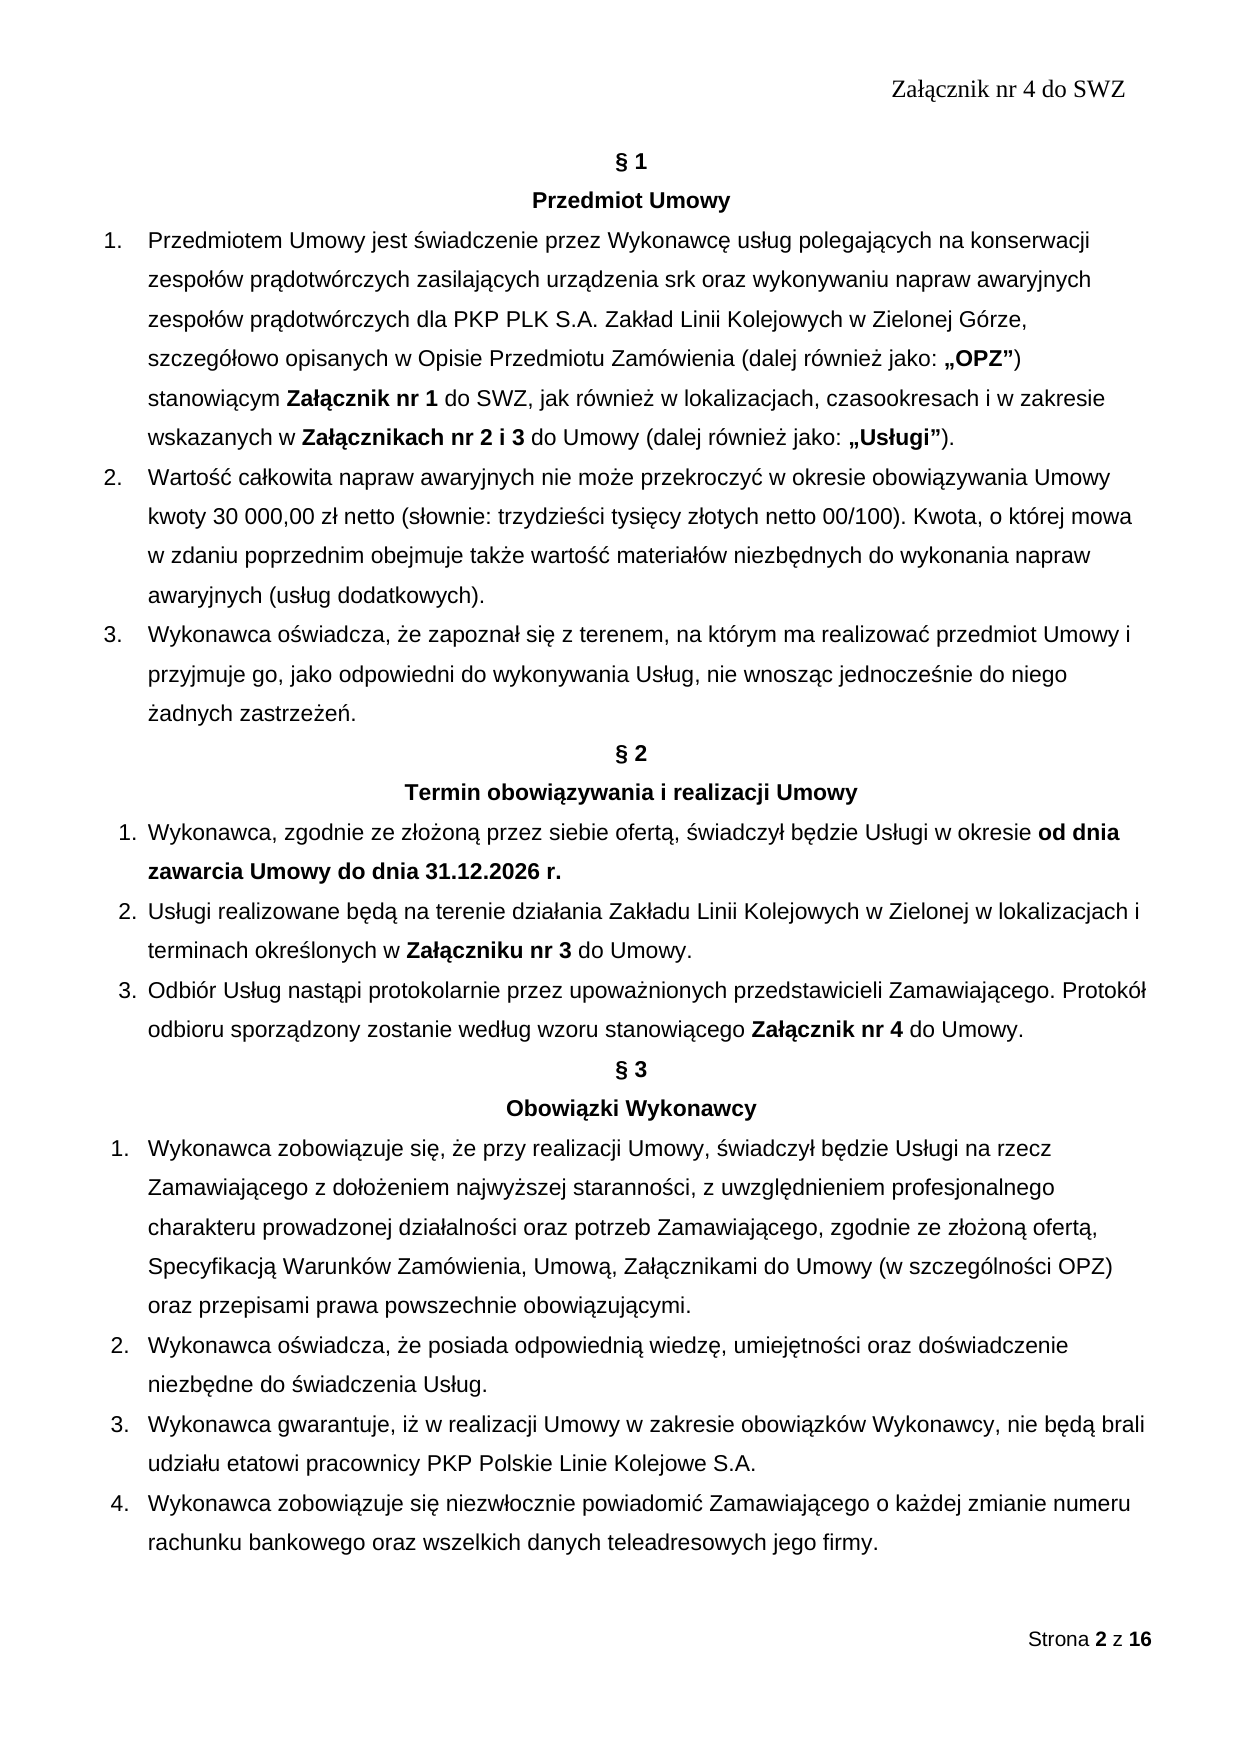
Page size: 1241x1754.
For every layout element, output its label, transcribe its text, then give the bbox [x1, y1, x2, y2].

list Wykonawca zobowiązuje się niezwłocznie powiadomić Zamawiającego o każdej zmianie numeru rachunku bankowego oraz wszelkich danych teleadresowych jego firmy. [110, 1490, 1152, 1556]
list Usługi realizowane będą na terenie działania Zakładu Linii Kolejowych w Zielonej w lokalizacjach i terminach określonych w Załączniku nr 3 do Umowy. [118, 898, 1152, 963]
text Obowiązki Wykonawcy [110, 1095, 1152, 1121]
text Przedmiot Umowy [110, 187, 1152, 213]
list Przedmiotem Umowy jest świadczenie przez Wykonawcę usług polegających na konserwacji zespołów prądotwórczych zasilających urządzenia srk oraz wykonywaniu napraw awaryjnych zespołów prądotwórczych dla PKP PLK S.A. Zakład Linii Kolejowych w Zielonej Górze, szczegółowo opisanych w Opisie Przedmiotu Zamówienia (dalej również jako: „OPZ”) stanowiącym Załącznik nr 1 do SWZ, jak również w lokalizacjach, czasookresach i w zakresie wskazanych w Załącznikach nr 2 i 3 do Umowy (dalej również jako: „Usługi”). [103, 227, 1152, 450]
list Wykonawca oświadcza, że zapoznał się z terenem, na którym ma realizować przedmiot Umowy i przyjmuje go, jako odpowiedni do wykonywania Usług, nie wnosząc jednocześnie do niego żadnych zastrzeżeń. [103, 621, 1152, 727]
list Odbiór Usług nastąpi protokolarnie przez upoważnionych przedstawicieli Zamawiającego. Protokół odbioru sporządzony zostanie według wzoru stanowiącego Załącznik nr 4 do Umowy. [118, 977, 1152, 1042]
list Termin obowiązywania i realizacji Umowy [110, 779, 1152, 806]
list Wykonawca, zgodnie ze złożoną przez siebie ofertą, świadczył będzie Usługi w okresie od dnia zawarcia Umowy do dnia 31.12.2026 r. [118, 819, 1152, 884]
text § 3 [110, 1056, 1152, 1082]
list § 2 [110, 740, 1152, 766]
list Wykonawca gwarantuje, iż w realizacji Umowy w zakresie obowiązków Wykonawcy, nie będą brali udziału etatowi pracownicy PKP Polskie Linie Kolejowe S.A. [110, 1411, 1152, 1477]
text § 1 [110, 148, 1152, 174]
list Wykonawca zobowiązuje się, że przy realizacji Umowy, świadczył będzie Usługi na rzecz Zamawiającego z dołożeniem najwyższej staranności, z uwzględnieniem profesjonalnego charakteru prowadzonej działalności oraz potrzeb Zamawiającego, zgodnie ze złożoną ofertą, Specyfikacją Warunków Zamówienia, Umową, Załącznikami do Umowy (w szczególności OPZ) oraz przepisami prawa powszechnie obowiązującymi. [110, 1134, 1152, 1319]
list Wykonawca oświadcza, że posiada odpowiednią wiedzę, umiejętności oraz doświadczenie niezbędne do świadczenia Usług. [110, 1332, 1152, 1398]
list Wartość całkowita napraw awaryjnych nie może przekroczyć w okresie obowiązywania Umowy kwoty 30 000,00 zł netto (słownie: trzydzieści tysięcy złotych netto 00/100). Kwota, o której mowa w zdaniu poprzednim obejmuje także wartość materiałów niezbędnych do wykonania napraw awaryjnych (usług dodatkowych). [103, 463, 1152, 608]
